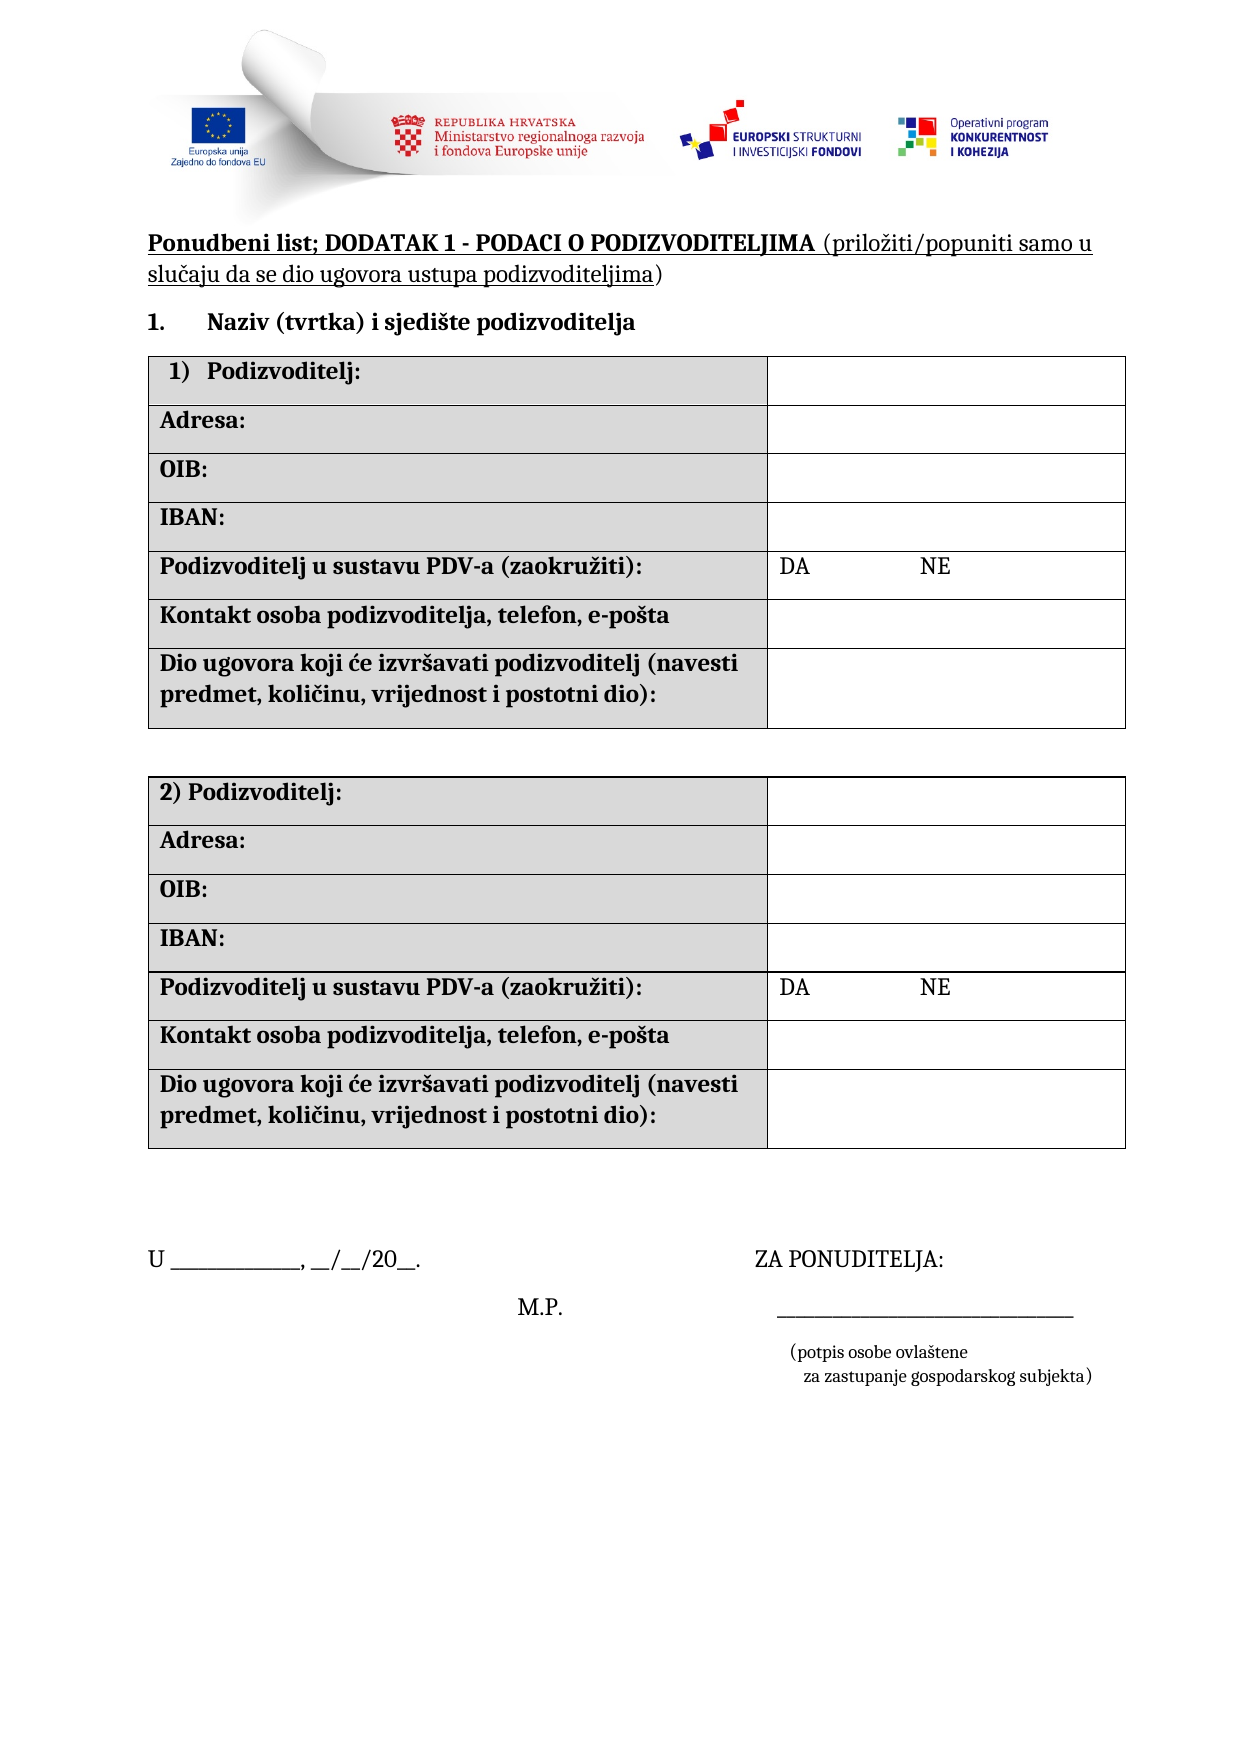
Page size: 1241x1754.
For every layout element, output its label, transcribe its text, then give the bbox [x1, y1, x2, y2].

text Ponudbeni list; DODATAK 1 - PODACI O PODIZVODITELJIMA (priložiti/popuniti samo u slučaju da se dio ugovora ustupa podizvoditeljima) [148, 230, 1092, 254]
table_cell Kontakt osoba podizvoditelja, telefon, e-pošta [149, 600, 767, 648]
table_cell Adresa: [149, 826, 767, 874]
text U ______________, __/__/20__. ZA PONUDITELJA: [148, 1245, 1092, 1273]
table_cell [768, 503, 1125, 551]
table_cell OIB: [149, 454, 767, 502]
table_header 2) Podizvoditelj: [149, 778, 767, 825]
table_cell IBAN: [149, 924, 767, 971]
list Naziv (tvrtka) i sjedište podizvoditelja [148, 308, 1092, 337]
text M.P. ________________________________ [148, 1292, 1092, 1321]
table_cell Kontakt osoba podizvoditelja, telefon, e-pošta [149, 1021, 767, 1069]
table_cell Adresa: [149, 406, 767, 453]
table_cell Podizvoditelj u sustavu PDV-a (zaokružiti): [149, 973, 767, 1020]
table_header [768, 778, 1125, 825]
table_cell [768, 826, 1125, 874]
table_cell [768, 924, 1125, 971]
text za zastupanje gospodarskog subjekta) [148, 1364, 1092, 1388]
table_cell [768, 875, 1125, 923]
table_cell Dio ugovora koji će izvršavati podizvoditelj (navesti predmet, količinu, vrijednost i postotni dio): [149, 1070, 767, 1148]
table_cell IBAN: [149, 503, 767, 551]
text Ponudbeni list; DODATAK 1 - PODACI O PODIZVODITELJIMA (priložiti/popuniti samo u slučaju da se dio ugovora ustupa podizvoditeljima) [148, 255, 1092, 289]
table_cell Dio ugovora koji će izvršavati podizvoditelj (navesti predmet, količinu, vrijednost i postotni dio): [149, 649, 767, 728]
table_cell [768, 454, 1125, 502]
table_cell DA NE [768, 552, 1125, 599]
table_header [768, 357, 1125, 404]
table_cell DA NE [768, 973, 1125, 1020]
picture [147, 29, 1093, 230]
table_cell [768, 1070, 1125, 1148]
text (potpis osobe ovlaštene [148, 1340, 1092, 1364]
table_header Podizvoditelj: [149, 357, 767, 404]
table_cell [768, 406, 1125, 453]
table_cell [768, 1021, 1125, 1069]
table_cell [768, 649, 1125, 728]
table_cell [768, 600, 1125, 648]
table_cell Podizvoditelj u sustavu PDV-a (zaokružiti): [149, 552, 767, 599]
table_cell OIB: [149, 875, 767, 923]
